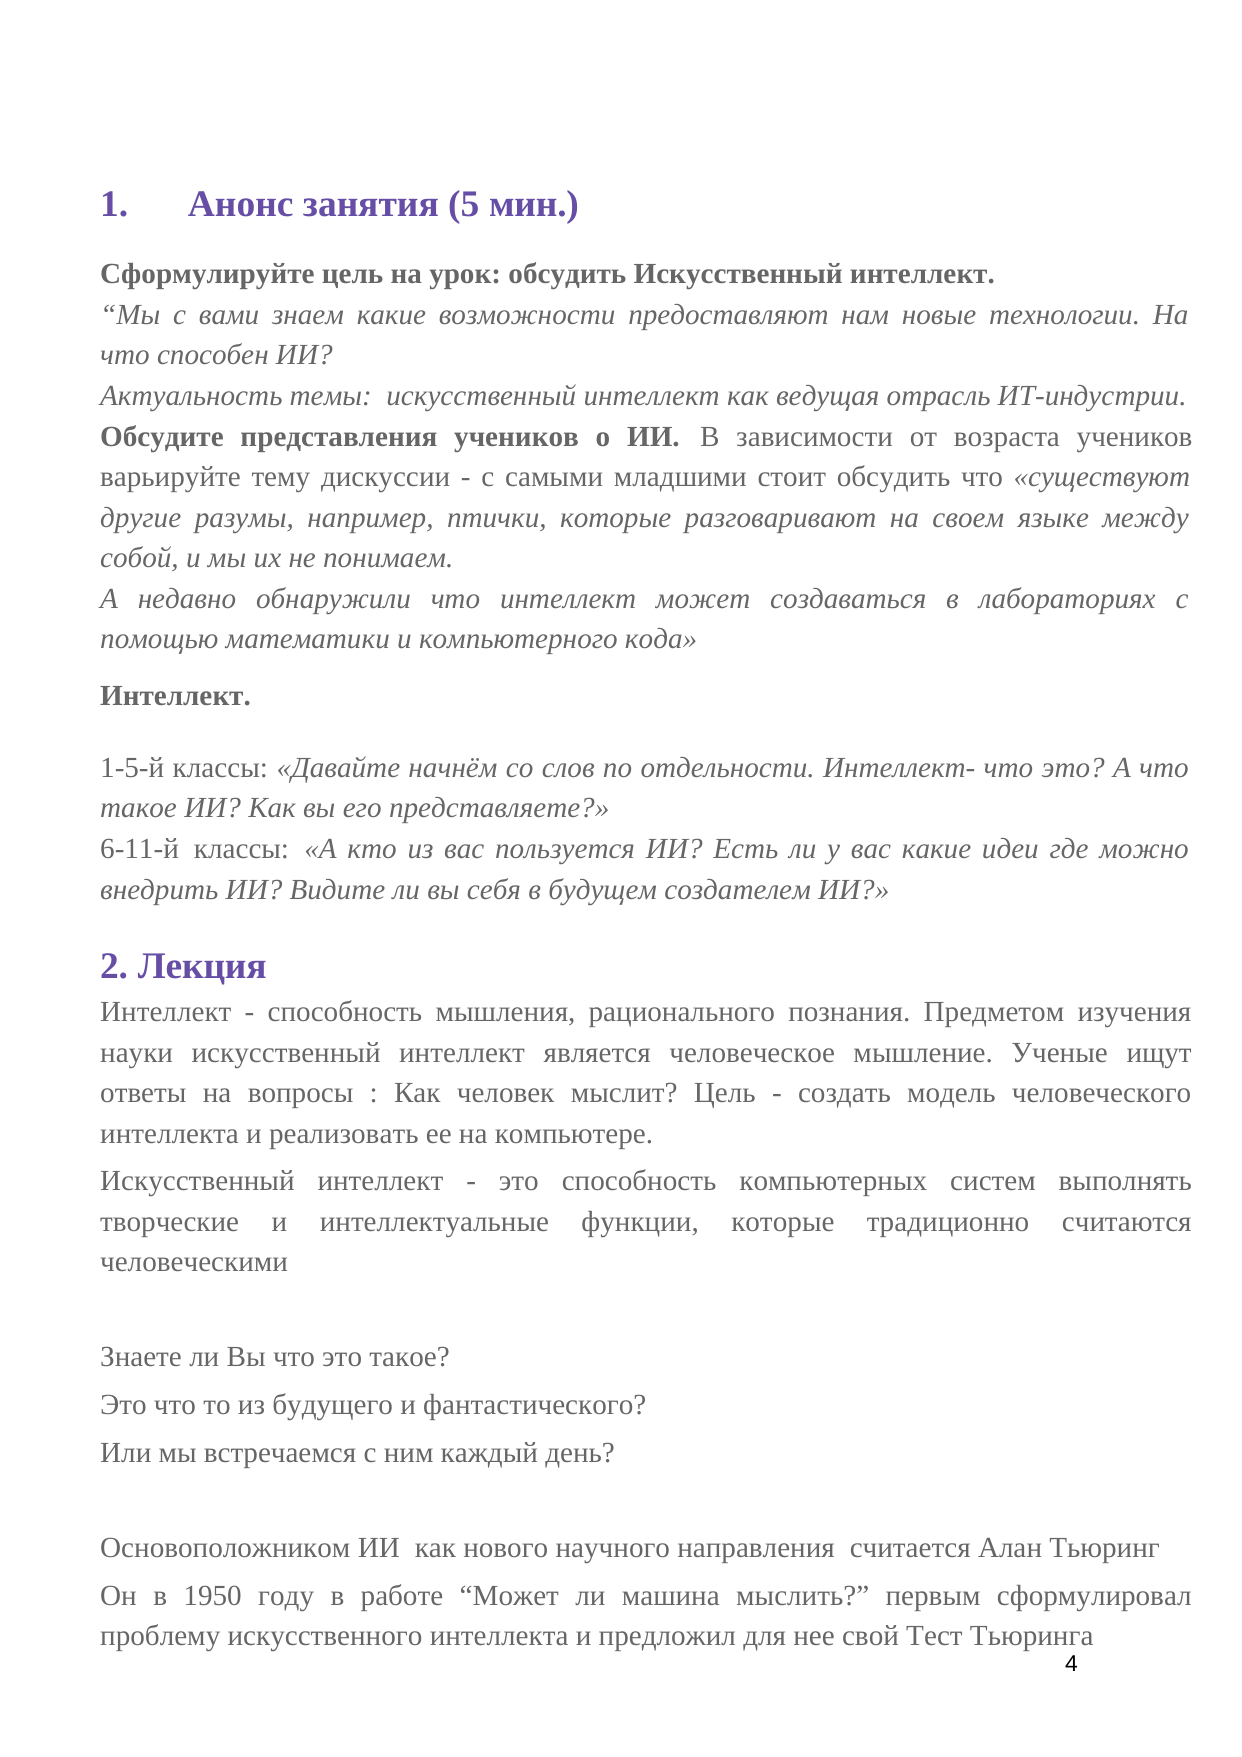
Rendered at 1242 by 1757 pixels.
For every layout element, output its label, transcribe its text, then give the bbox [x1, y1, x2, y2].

list Искусственный интеллект - это способность компьютерных систем выполнять творческие и интеллектуальные функции, которые традиционно считаются человеческими [100, 1163, 1193, 1278]
list Он в 1950 году в работе “Может ли машина мыслить?” первым сформулировал проблему искусственного интеллекта и предложил для нее свой Тест Тьюринга [100, 1578, 1193, 1652]
text “Мы с вами знаем какие возможности предоставляют нам новые технологии. На что способен ИИ? [100, 297, 1193, 371]
list Основоположником ИИ как нового научного направления считается Алан Тьюринг [100, 1530, 1193, 1563]
subtitle Лекция [100, 944, 1196, 987]
list Это что то из будущего и фантастического? [100, 1387, 1193, 1421]
list Интеллект - способность мышления, рационального познания. Предметом изучения науки искусственный интеллект является человеческое мышление. Ученые ищут ответы на вопросы : Как человек мыслит? Цель - создать модель человеческого интеллекта и реализовать ее на компьютере. [100, 994, 1193, 1149]
text 6-11-й классы: «А кто из вас пользуется ИИ? Есть ли у вас какие идеи где можно внедрить ИИ? Видите ли вы себя в будущем создателем ИИ?» [100, 831, 1193, 905]
text Обсудите представления учеников о ИИ. В зависимости от возраста учеников варьируйте тему дискуссии - с самыми младшими стоит обсудить что «существуют другие разумы, например, птички, которые разговаривают на своем языке между собой, и мы их не понимаем. [100, 419, 1193, 574]
text Сформулируйте цель на урок: обсудить Искусственный интеллект. [100, 256, 1193, 290]
subtitle Анонс занятия (5 мин.) [100, 182, 1196, 225]
text Интеллект. [100, 678, 1193, 711]
text А недавно обнаружили что интеллект может создаваться в лабораториях с помощью математики и компьютерного кода» [100, 581, 1193, 655]
list Знаете ли Вы что это такое? [100, 1339, 1193, 1373]
list Или мы встречаемся с ним каждый день? [100, 1435, 1193, 1468]
text Актуальность темы: искусственный интеллект как ведущая отрасль ИТ-индустрии. [100, 378, 1193, 412]
text 1-5-й классы: «Давайте начнём со слов по отдельности. Интеллект- что это? А что такое ИИ? Как вы его представляете?» [100, 750, 1193, 824]
